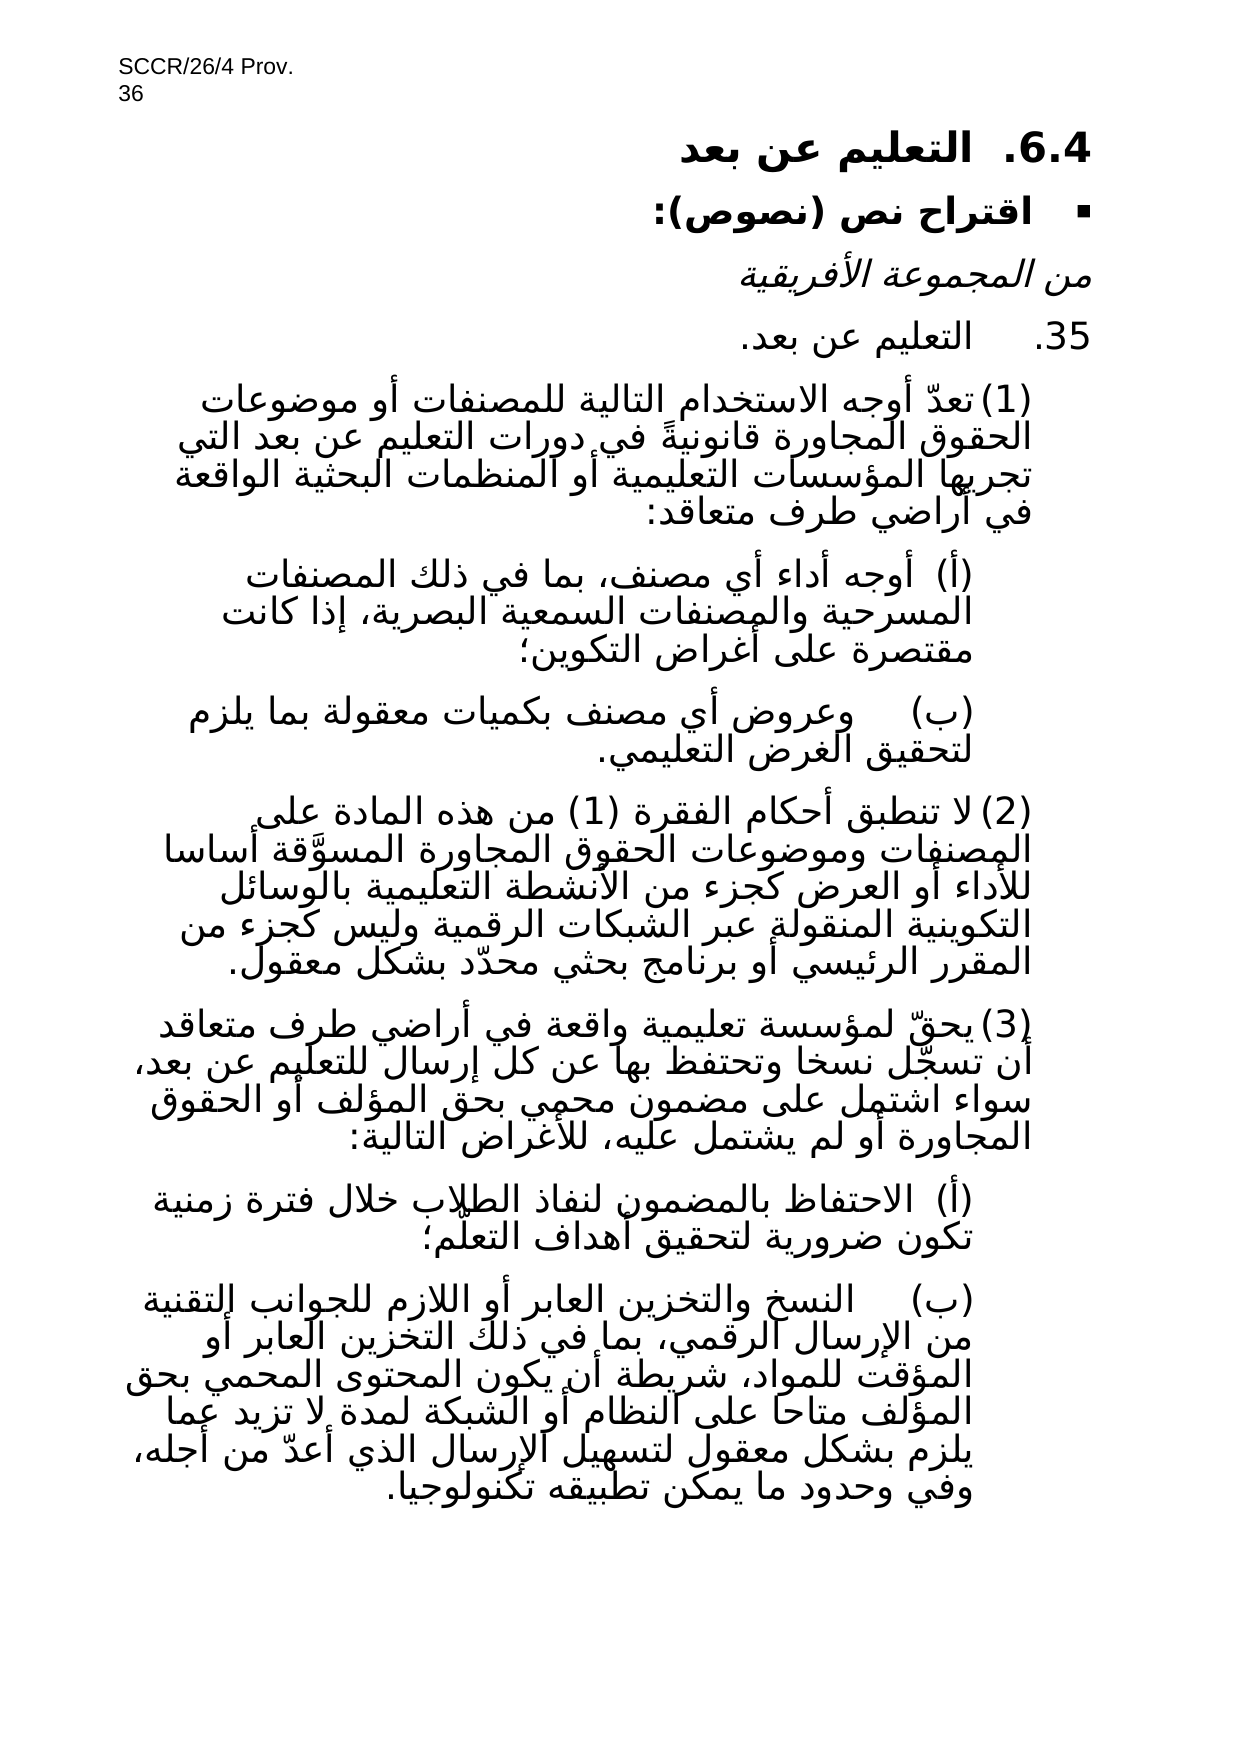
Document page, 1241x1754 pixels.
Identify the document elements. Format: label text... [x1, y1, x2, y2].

text 6.4. التعليم عن بعد [118, 132, 891, 170]
text (أ) الاحتفاظ بالمضمون لنفاذ الطلاب خلال فترة زمنية تكون ضرورية لتحقيق أهداف التعلّم؛ [118, 1182, 974, 1257]
text (3) يحقّ لمؤسسة تعليمية واقعة في أراضي طرف متعاقد أن تسجّل نسخا وتحتفظ بها عن كل إرسال للتعليم عن بعد، سواء اشتمل على مضمون محمي بحق المؤلف أو الحقوق المجاورة أو لم يشتمل عليه، للأغراض التالية: [118, 1007, 1033, 1157]
text (1) تعدّ أوجه الاستخدام التالية للمصنفات أو موضوعات الحقوق المجاورة قانونيةً في دورات التعليم عن بعد التي تجريها المؤسسات التعليمية أو المنظمات البحثية الواقعة في أراضي طرف متعاقد: [118, 382, 1033, 532]
text اقتراح نص (نصوص): [118, 195, 1092, 232]
text من المجموعة الأفريقية [118, 257, 1092, 295]
text 6.4. التعليم عن بعد [847, 132, 1092, 170]
text (ب) وعروض أي مصنف بكميات معقولة بما يلزم لتحقيق الغرض التعليمي. [118, 695, 974, 770]
text (أ) أوجه أداء أي مصنف، بما في ذلك المصنفات المسرحية والمصنفات السمعية البصرية، إذا كانت مقتصرة على أغراض التكوين؛ [118, 557, 974, 670]
text 35. التعليم عن بعد. [118, 320, 915, 357]
text (ب) النسخ والتخزين العابر أو اللازم للجوانب التقنية من الإرسال الرقمي، بما في ذلك التخزين العابر أو المؤقت للمواد، شريطة أن يكون المحتوى المحمي بحق المؤلف متاحا على النظام أو الشبكة لمدة لا تزيد عما يلزم بشكل معقول لتسهيل الإرسال الذي أعدّ من أجله، وفي وحدود ما يمكن تطبيقه تكنولوجيا. [118, 1282, 974, 1507]
text (2) لا تنطبق أحكام الفقرة (1) من هذه المادة على المصنفات وموضوعات الحقوق المجاورة المسوَّقة أساسا للأداء أو العرض كجزء من الأنشطة التعليمية بالوسائل التكوينية المنقولة عبر الشبكات الرقمية وليس كجزء من المقرر الرئيسي أو برنامج بحثي محدّد بشكل معقول. [118, 795, 1033, 982]
text 35. التعليم عن بعد. [880, 320, 1092, 357]
